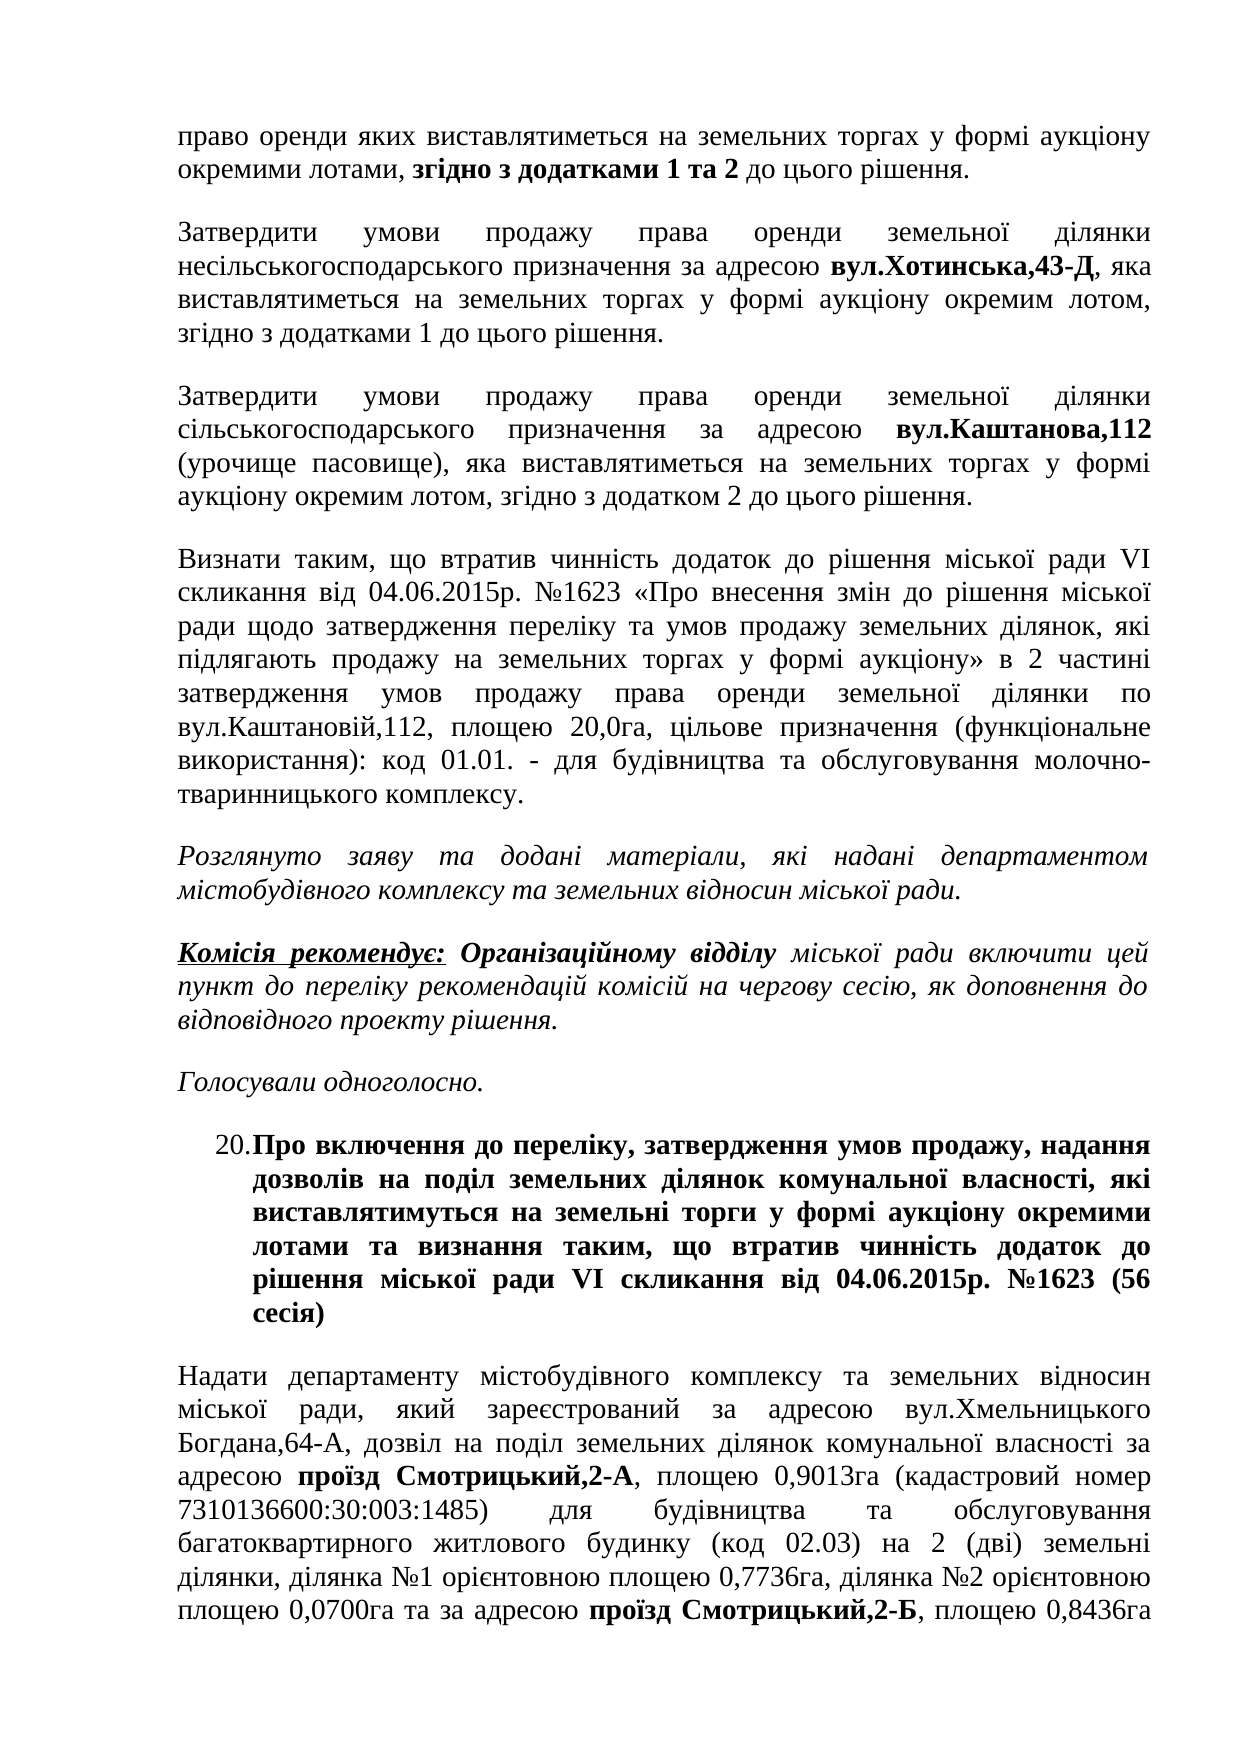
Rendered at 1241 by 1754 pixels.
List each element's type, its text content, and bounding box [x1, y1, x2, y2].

text Голосували одноголосно. [177, 1064, 1152, 1098]
text Комісія рекомендує: Організаційному відділу міської ради включити цей пункт до переліку рекомендацій комісій на чергову сесію, як доповнення до відповідного проекту рішення. [177, 935, 1152, 1035]
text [177, 1358, 1152, 1626]
text Розглянуто заяву та додані матеріали, які надані департаментом містобудівного комплексу та земельних відносин міської ради. [177, 838, 1152, 906]
text Затвердити умови продажу права оренди земельної ділянки сільськогосподарського призначення за адресою вул.Каштанова,112 (урочище пасовище), яка виставлятиметься на земельних торгах у формі аукціону окремим лотом, згідно з додатком 2 до цього рішення. [177, 378, 1152, 512]
text Затвердити умови продажу права оренди земельної ділянки несільськогосподарського призначення за адресою вул.Хотинська,43-Д, яка виставлятиметься на земельних торгах у формі аукціону окремим лотом, згідно з додатками 1 до цього рішення. [177, 214, 1152, 348]
list Про включення до переліку, затвердження умов продажу, надання дозволів на поділ земельних ділянок комунальної власності, які виставлятимуться на земельні торги у формі аукціону окремими лотами та визнання таким, що втратив чинність додаток до рішення міської ради VI скликання від 04.06.2015р. №1623 (56 сесія) [215, 1127, 1152, 1328]
text Визнати таким, що втратив чинність додаток до рішення міської ради VI скликання від 04.06.2015р. №1623 «Про внесення змін до рішення міської ради щодо затвердження переліку та умов продажу земельних ділянок, які підлягають продажу на земельних торгах у формі аукціону» в 2 частині затвердження умов продажу права оренди земельної ділянки по вул.Каштановій,112, площею 20,0га, цільове призначення (функціональне використання): код 01.01. - для будівництва та обслуговування молочно-тваринницького комплексу. [177, 541, 1152, 809]
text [177, 118, 1152, 185]
